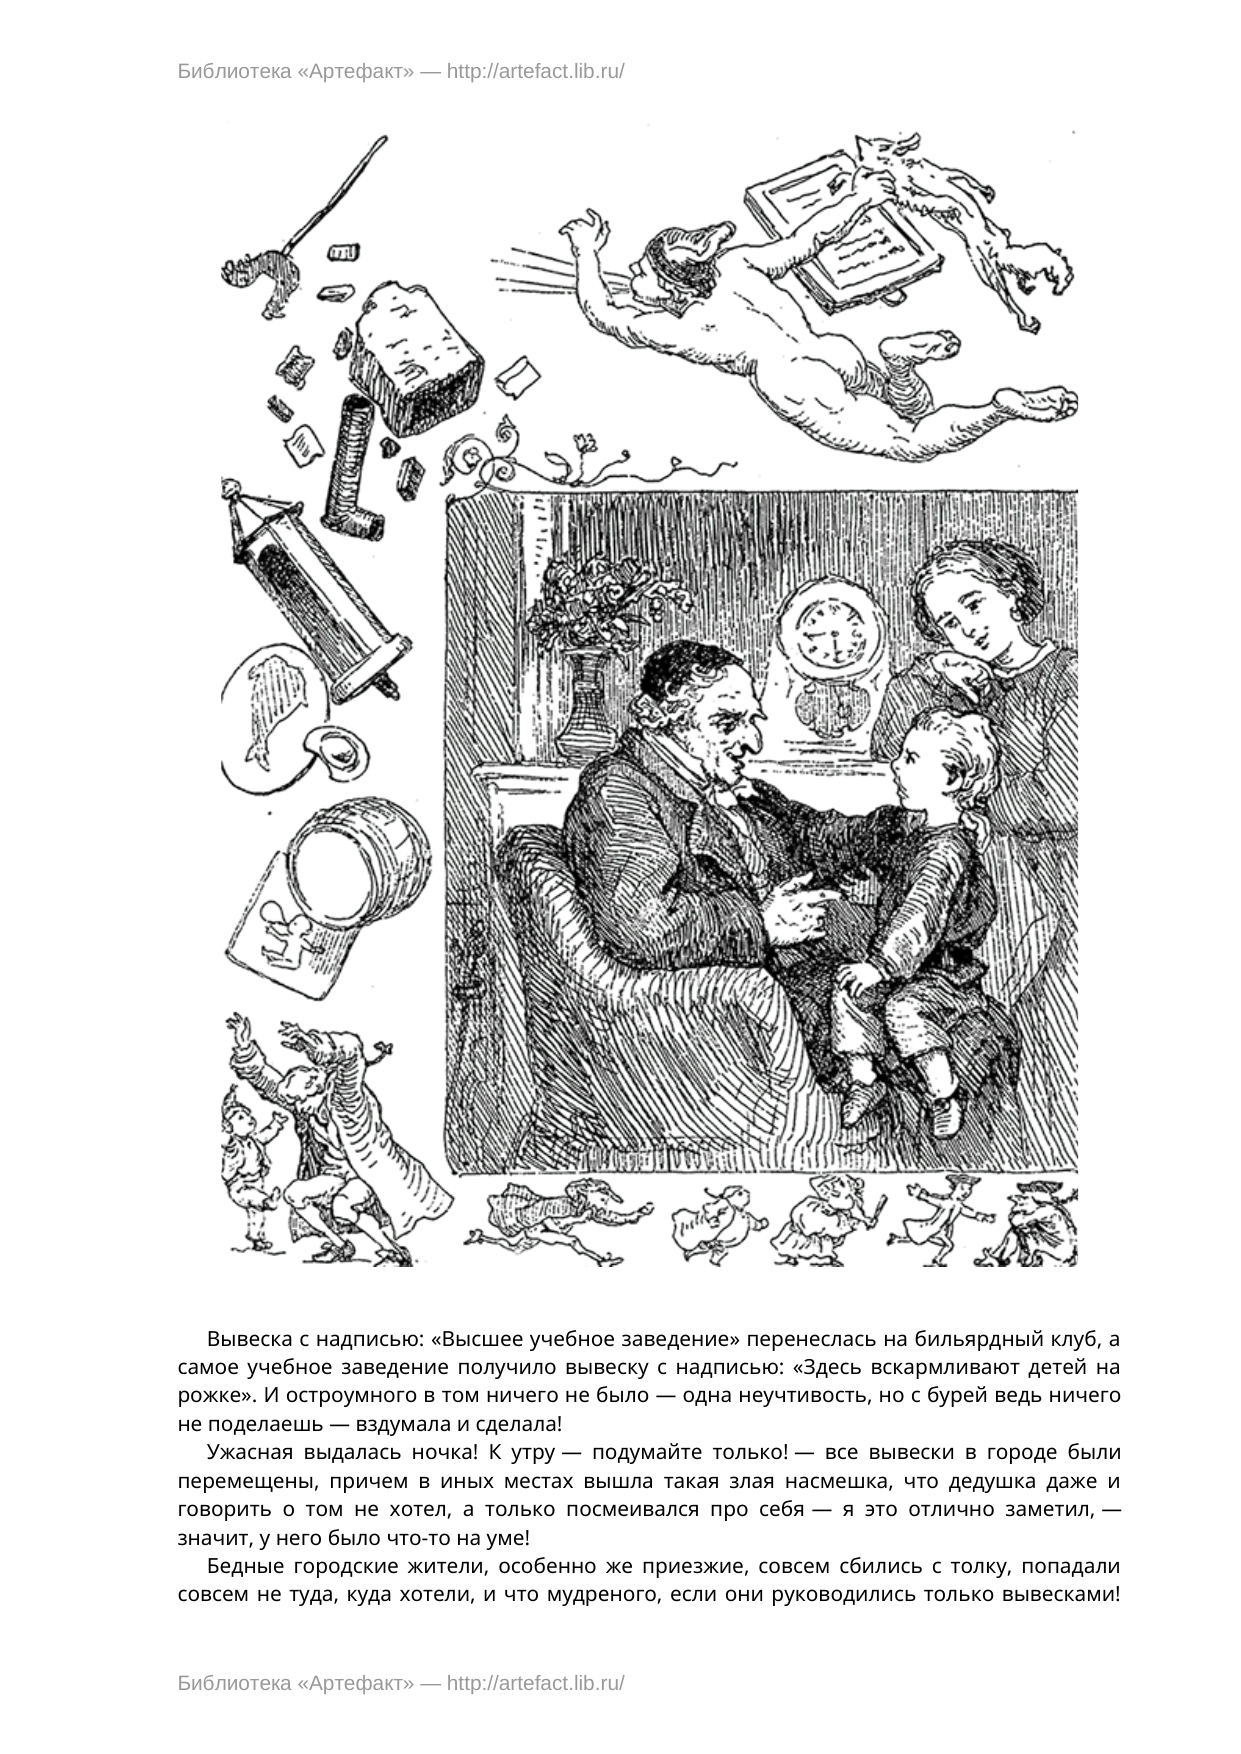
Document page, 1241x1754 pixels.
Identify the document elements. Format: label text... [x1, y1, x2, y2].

text Ужасная выдалась ночка! К утру — подумайте только! — все вывески в городе были перемещены, причем в иных местах вышла такая злая насмешка, что дедушка даже и говорить о том не хотел, а только посмеивался про себя — я это отлично заметил, — значит, у него было что-то на уме! [177, 1437, 1122, 1551]
picture [221, 118, 1079, 1267]
text Вывеска с надписью: «Высшее учебное заведение» перенеслась на бильярдный клуб, а самое учебное заведение получило вывеску с надписью: «Здесь вскармливают детей на рожке». И остроумного в том ничего не было — одна неучтивость, но с бурей ведь ничего не поделаешь — вздумала и сделала! [177, 1324, 1122, 1437]
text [177, 1551, 1122, 1608]
